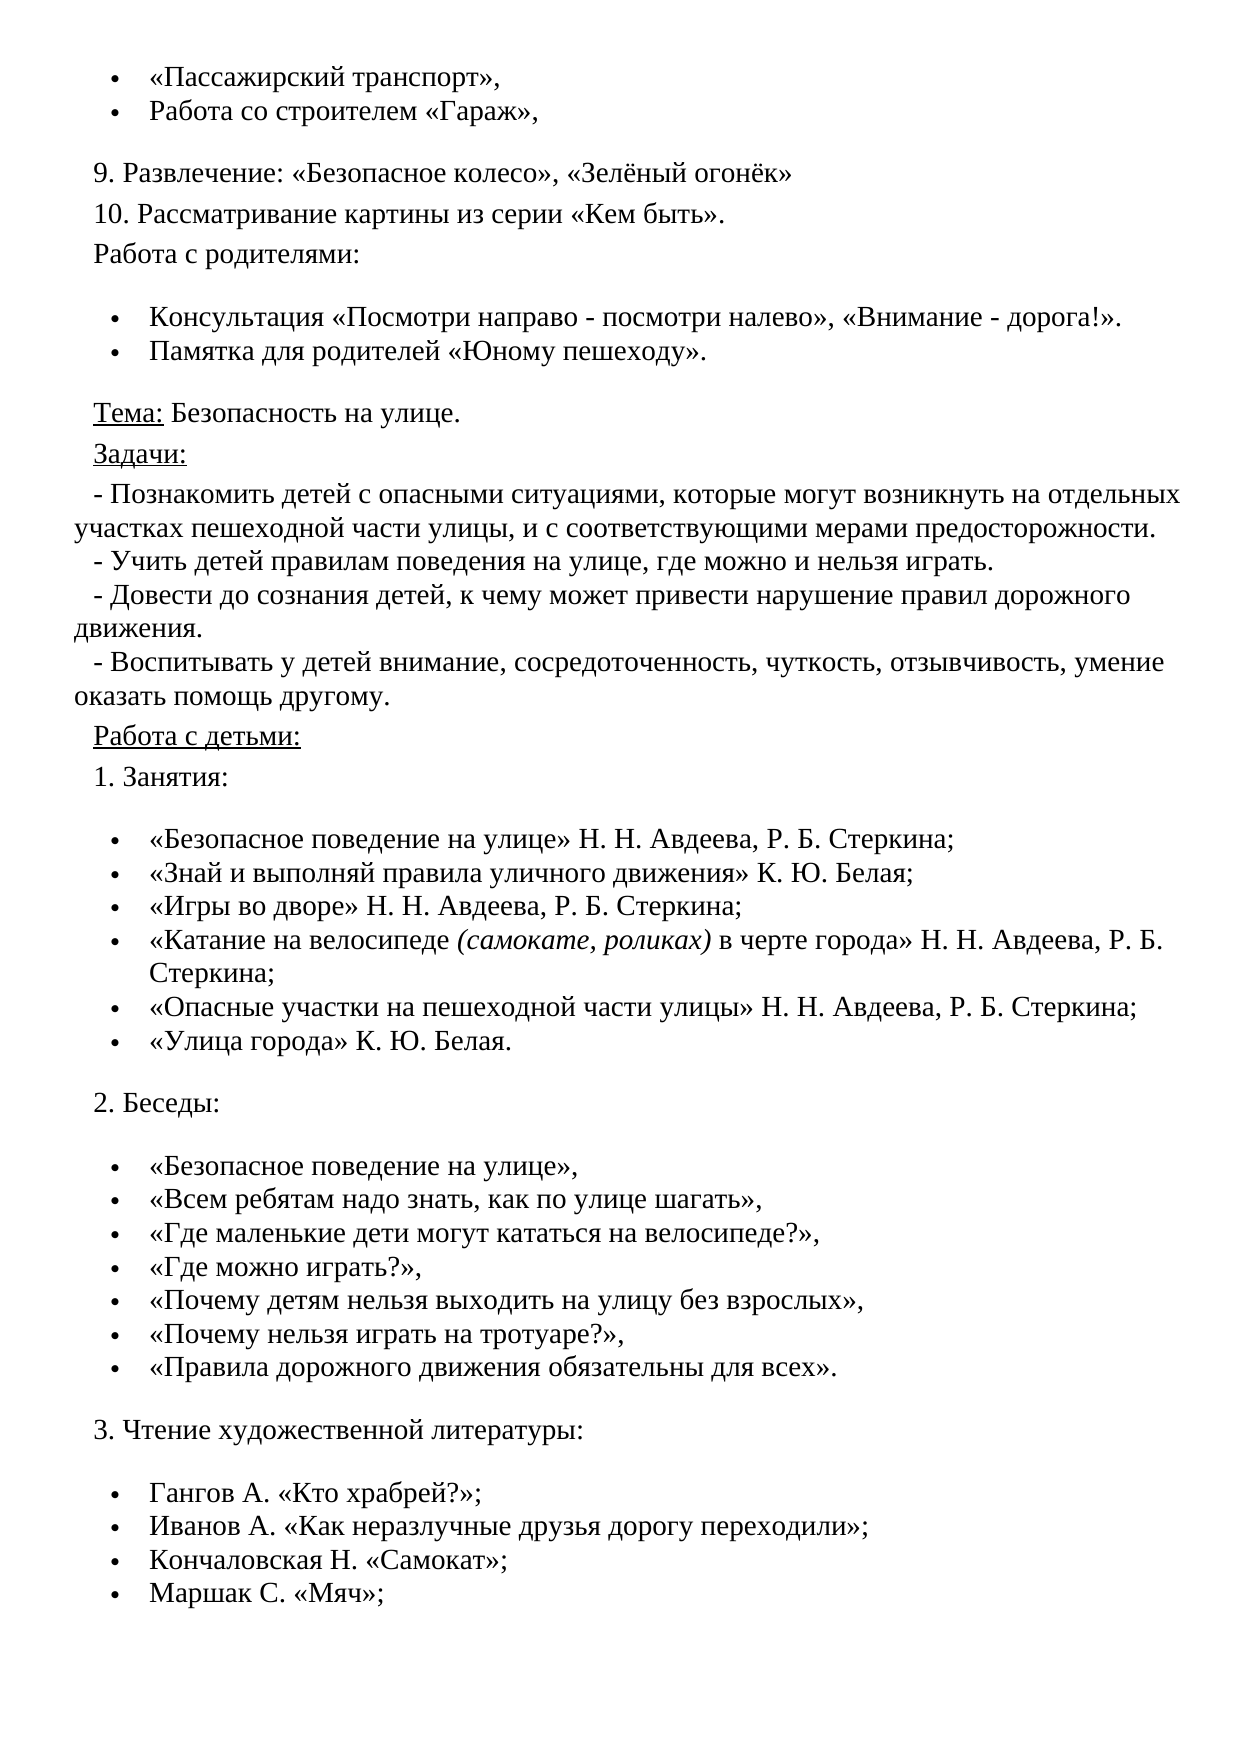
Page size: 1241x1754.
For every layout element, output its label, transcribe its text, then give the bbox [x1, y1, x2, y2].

list Гангов А. «Кто храбрей?»; [111, 1475, 1181, 1508]
list «Где маленькие дети могут кататься на велосипеде?», [111, 1215, 1181, 1249]
list Маршак С. «Мяч»; [111, 1575, 1181, 1609]
list «Почему нельзя играть на тротуаре?», [111, 1316, 1181, 1349]
list Памятка для родителей «Юному пешеходу». [111, 333, 1181, 366]
list «Где можно играть?», [111, 1249, 1181, 1282]
text Задачи: [74, 436, 1181, 469]
text 10. Рассматривание картины из серии «Кем быть». [74, 196, 1181, 229]
text Работа с детьми: [74, 718, 1181, 752]
text 9. Развлечение: «Безопасное колесо», «Зелёный огонёк» [74, 155, 1181, 189]
list «Катание на велосипеде (самокате, роликах) в черте города» Н. Н. Авдеева, Р. Б. Стеркина; [111, 922, 1181, 989]
text - Учить детей правилам поведения на улице, где можно и нельзя играть. [74, 543, 1181, 577]
list «Опасные участки на пешеходной части улицы» Н. Н. Авдеева, Р. Б. Стеркина; [111, 989, 1181, 1023]
list Консультация «Посмотри направо - посмотри налево», «Внимание - дорога!». [111, 299, 1181, 333]
text Работа с родителями: [74, 236, 1181, 270]
list «Улица города» К. Ю. Белая. [111, 1023, 1181, 1056]
list «Знай и выполняй правила уличного движения» К. Ю. Белая; [111, 855, 1181, 888]
text 1. Занятия: [74, 759, 1181, 792]
text - Довести до сознания детей, к чему может привести нарушение правил дорожного движения. [74, 577, 1181, 644]
text - Воспитывать у детей внимание, сосредоточенность, чуткость, отзывчивость, умение оказать помощь другому. [74, 644, 1181, 711]
list Кончаловская Н. «Самокат»; [111, 1542, 1181, 1575]
list «Безопасное поведение на улице» Н. Н. Авдеева, Р. Б. Стеркина; [111, 821, 1181, 855]
list «Почему детям нельзя выходить на улицу без взрослых», [111, 1282, 1181, 1316]
list «Всем ребятам надо знать, как по улице шагать», [111, 1182, 1181, 1215]
text Тема: Безопасность на улице. [74, 395, 1181, 429]
list «Пассажирский транспорт», [111, 59, 1181, 93]
text 2. Беседы: [74, 1085, 1181, 1119]
list «Правила дорожного движения обязательны для всех». [111, 1349, 1181, 1383]
text 3. Чтение художественной литературы: [74, 1412, 1181, 1446]
list Иванов А. «Как неразлучные друзья дорогу переходили»; [111, 1508, 1181, 1542]
list «Игры во дворе» Н. Н. Авдеева, Р. Б. Стеркина; [111, 888, 1181, 922]
list «Безопасное поведение на улице», [111, 1148, 1181, 1182]
text - Познакомить детей с опасными ситуациями, которые могут возникнуть на отдельных участках пешеходной части улицы, и с соответствующими мерами предосторожности. [74, 476, 1181, 543]
list Работа со строителем «Гараж», [111, 93, 1181, 126]
